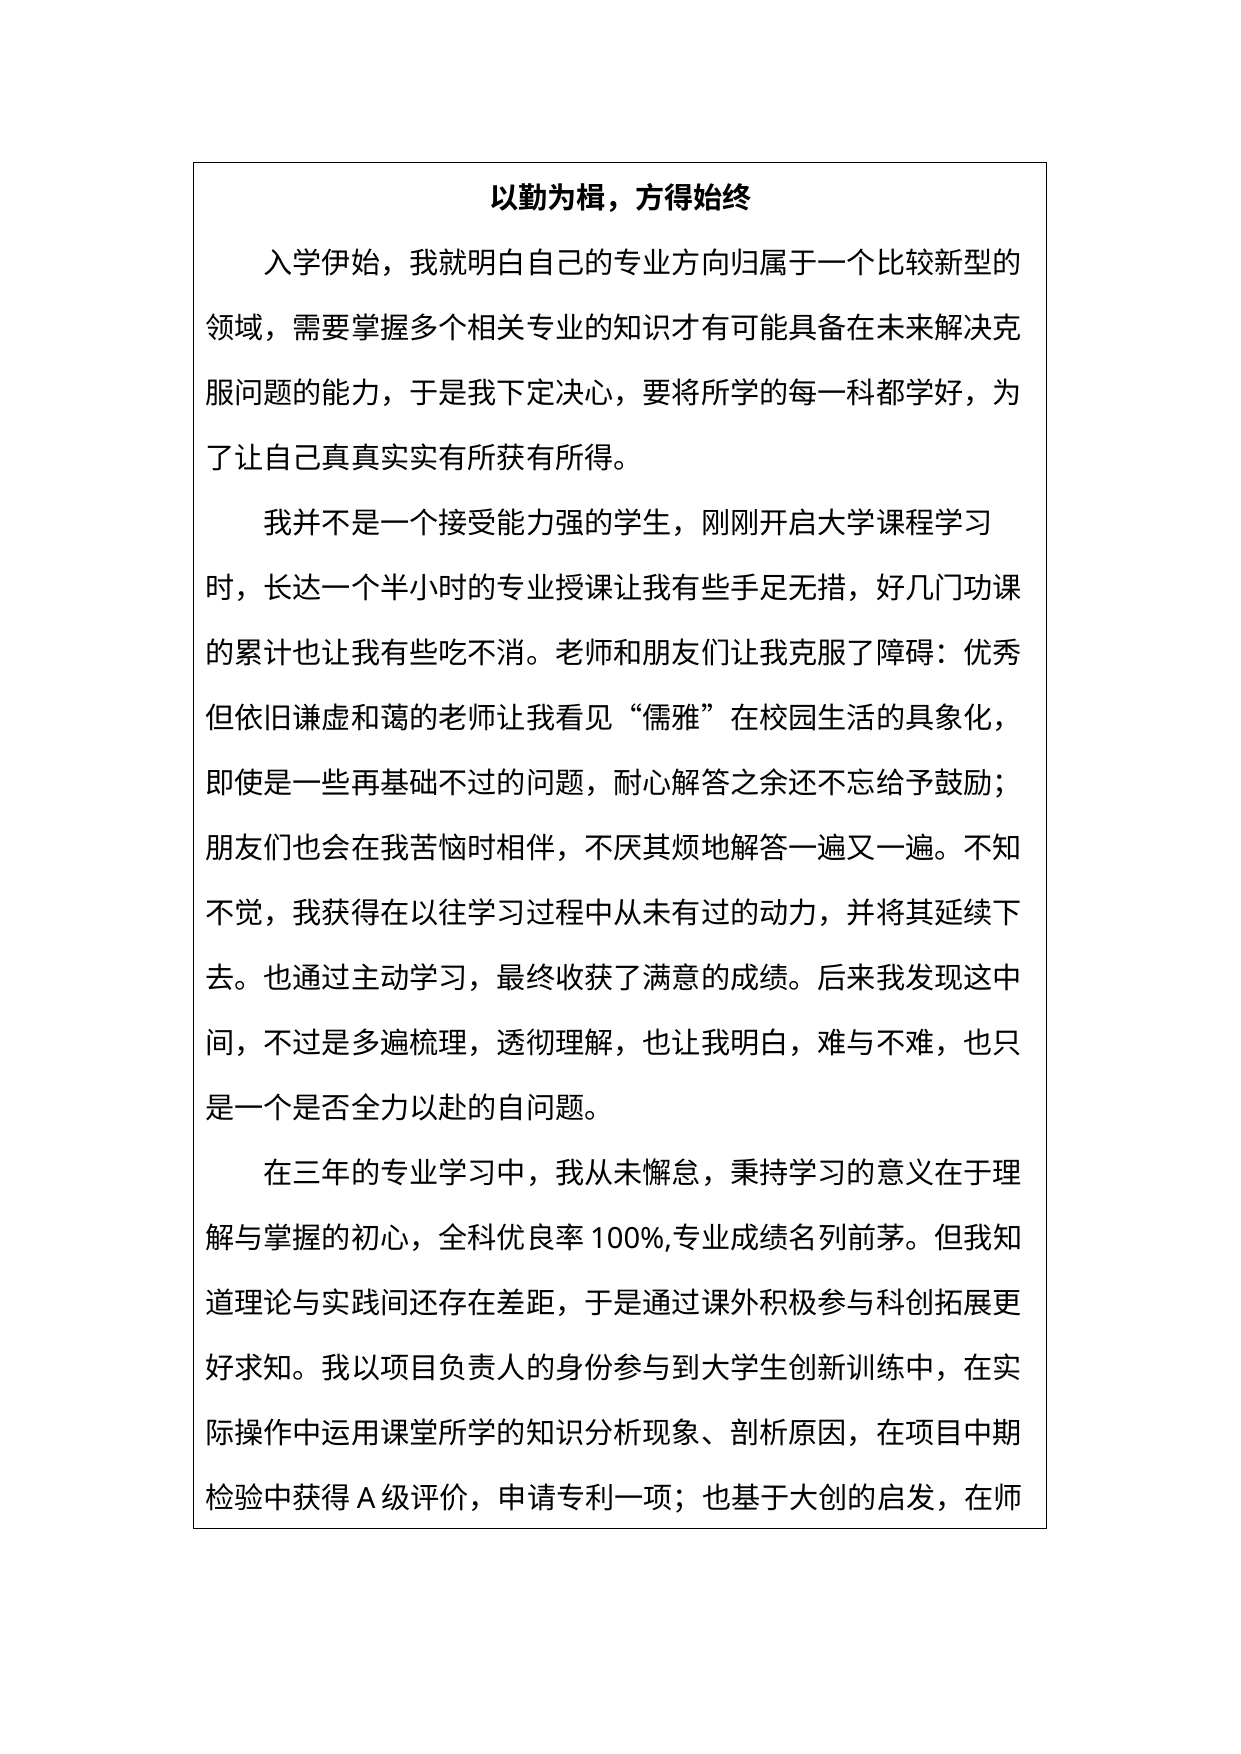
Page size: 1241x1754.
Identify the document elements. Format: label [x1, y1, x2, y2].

table_cell [194, 163, 1046, 1528]
